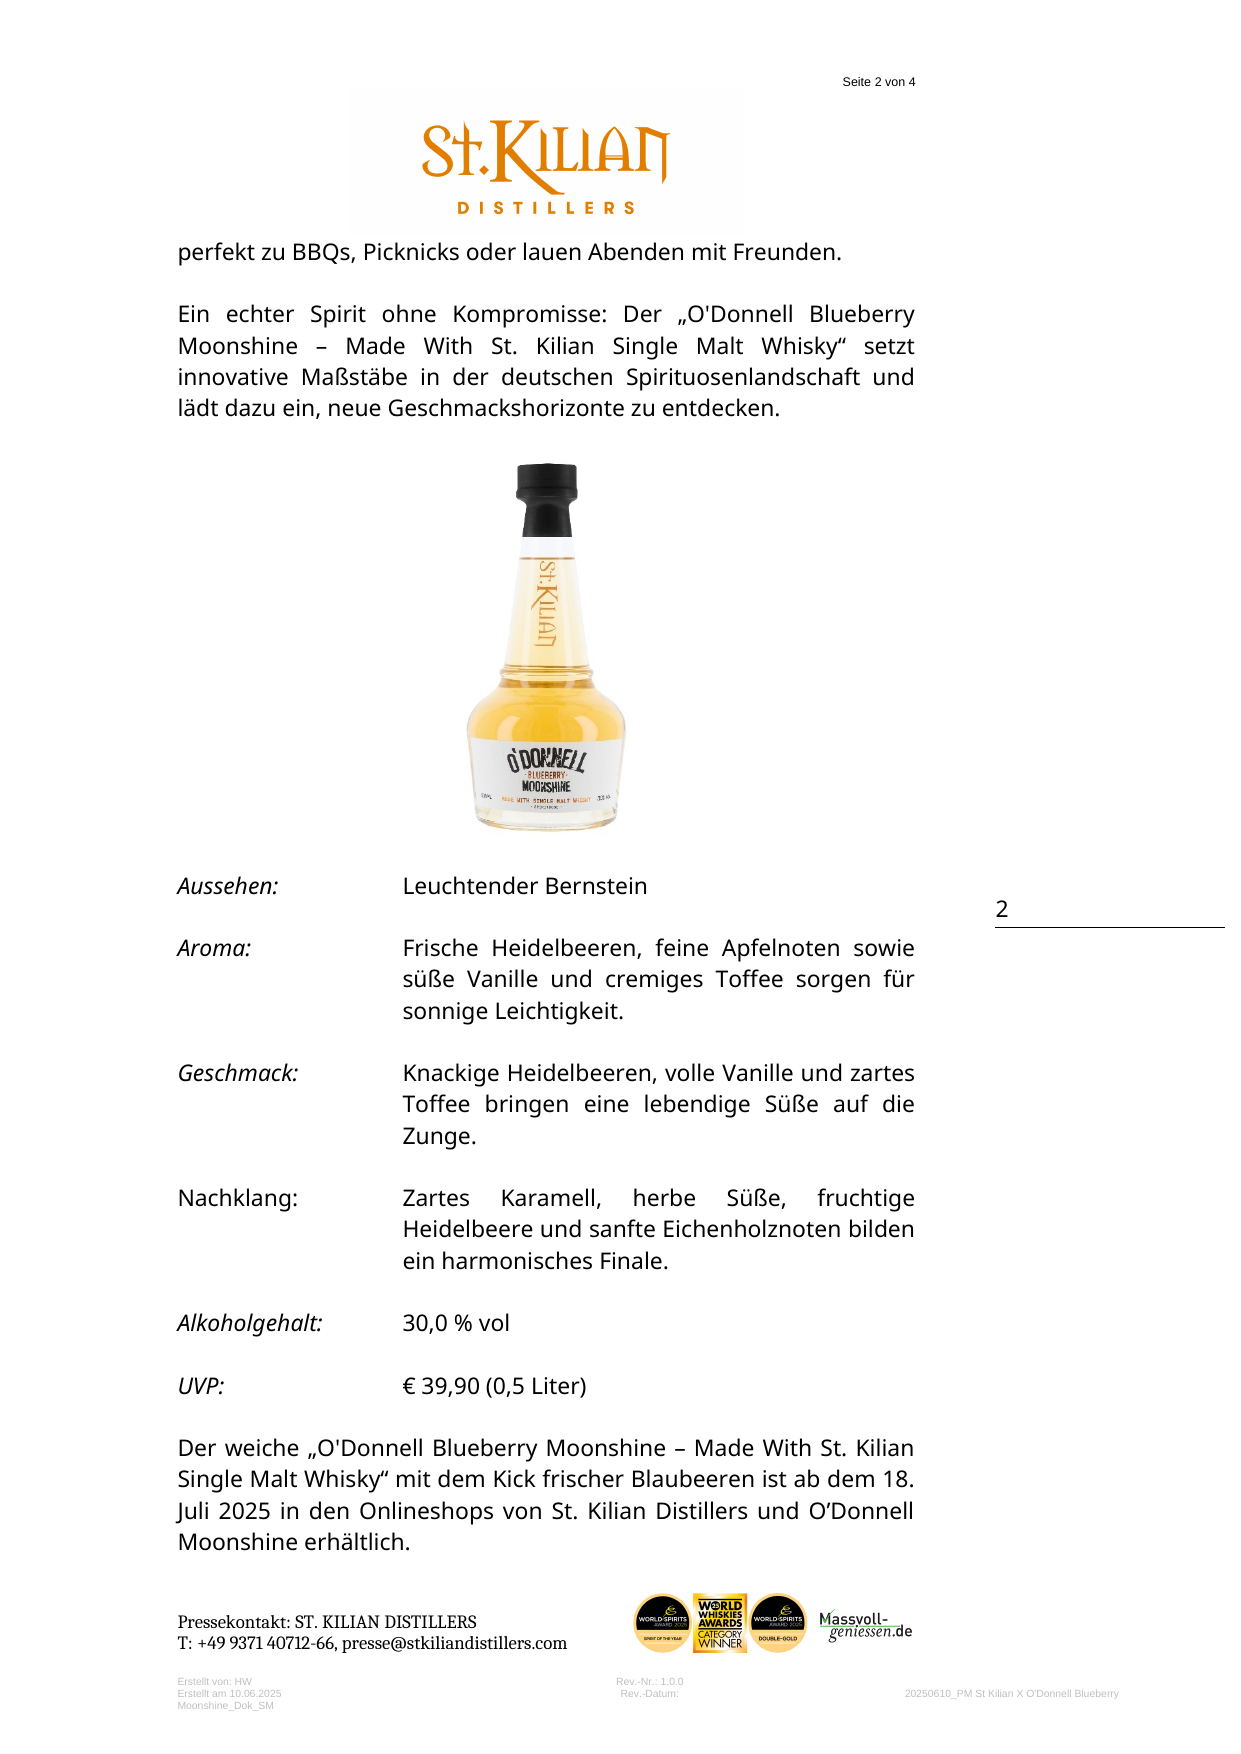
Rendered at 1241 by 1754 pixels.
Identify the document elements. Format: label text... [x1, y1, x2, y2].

text Aussehen: Leuchtender Bernstein [177, 870, 915, 901]
text Nachklang: Zartes Karamell, herbe Süße, fruchtige Heidelbeere und sanfte Eichenholznoten bilden ein harmonisches Finale. [177, 1182, 915, 1276]
text Der weiche „O'Donnell Blueberry Moonshine – Made With St. Kilian Single Malt Whisky“ mit dem Kick frischer Blaubeeren ist ab dem 18. Juli 2025 in den Onlineshops von St. Kilian Distillers und O’Donnell Moonshine erhältlich. [177, 1432, 915, 1557]
picture [631, 1590, 810, 1656]
picture [816, 1604, 916, 1648]
picture [348, 89, 744, 236]
picture [399, 454, 693, 839]
text Aroma: Frische Heidelbeeren, feine Apfelnoten sowie süße Vanille und cremiges Toffee sorgen für sonnige Leichtigkeit. [177, 932, 915, 1026]
text Alkoholgehalt: 30,0 % vol [177, 1307, 915, 1338]
text Geschmack: Knackige Heidelbeeren, volle Vanille und zartes Toffee bringen eine lebendige Süße auf die Zunge. [177, 1057, 915, 1151]
text UVP: € 39,90 (0,5 Liter) [177, 1370, 915, 1401]
text Ein echter Spirit ohne Kompromisse: Der „O'Donnell Blueberry Moonshine – Made With St. Kilian Single Malt Whisky“ setzt innovative Maßstäbe in der deutschen Spirituosenlandschaft und lädt dazu ein, neue Geschmackshorizonte zu entdecken. [177, 298, 915, 423]
